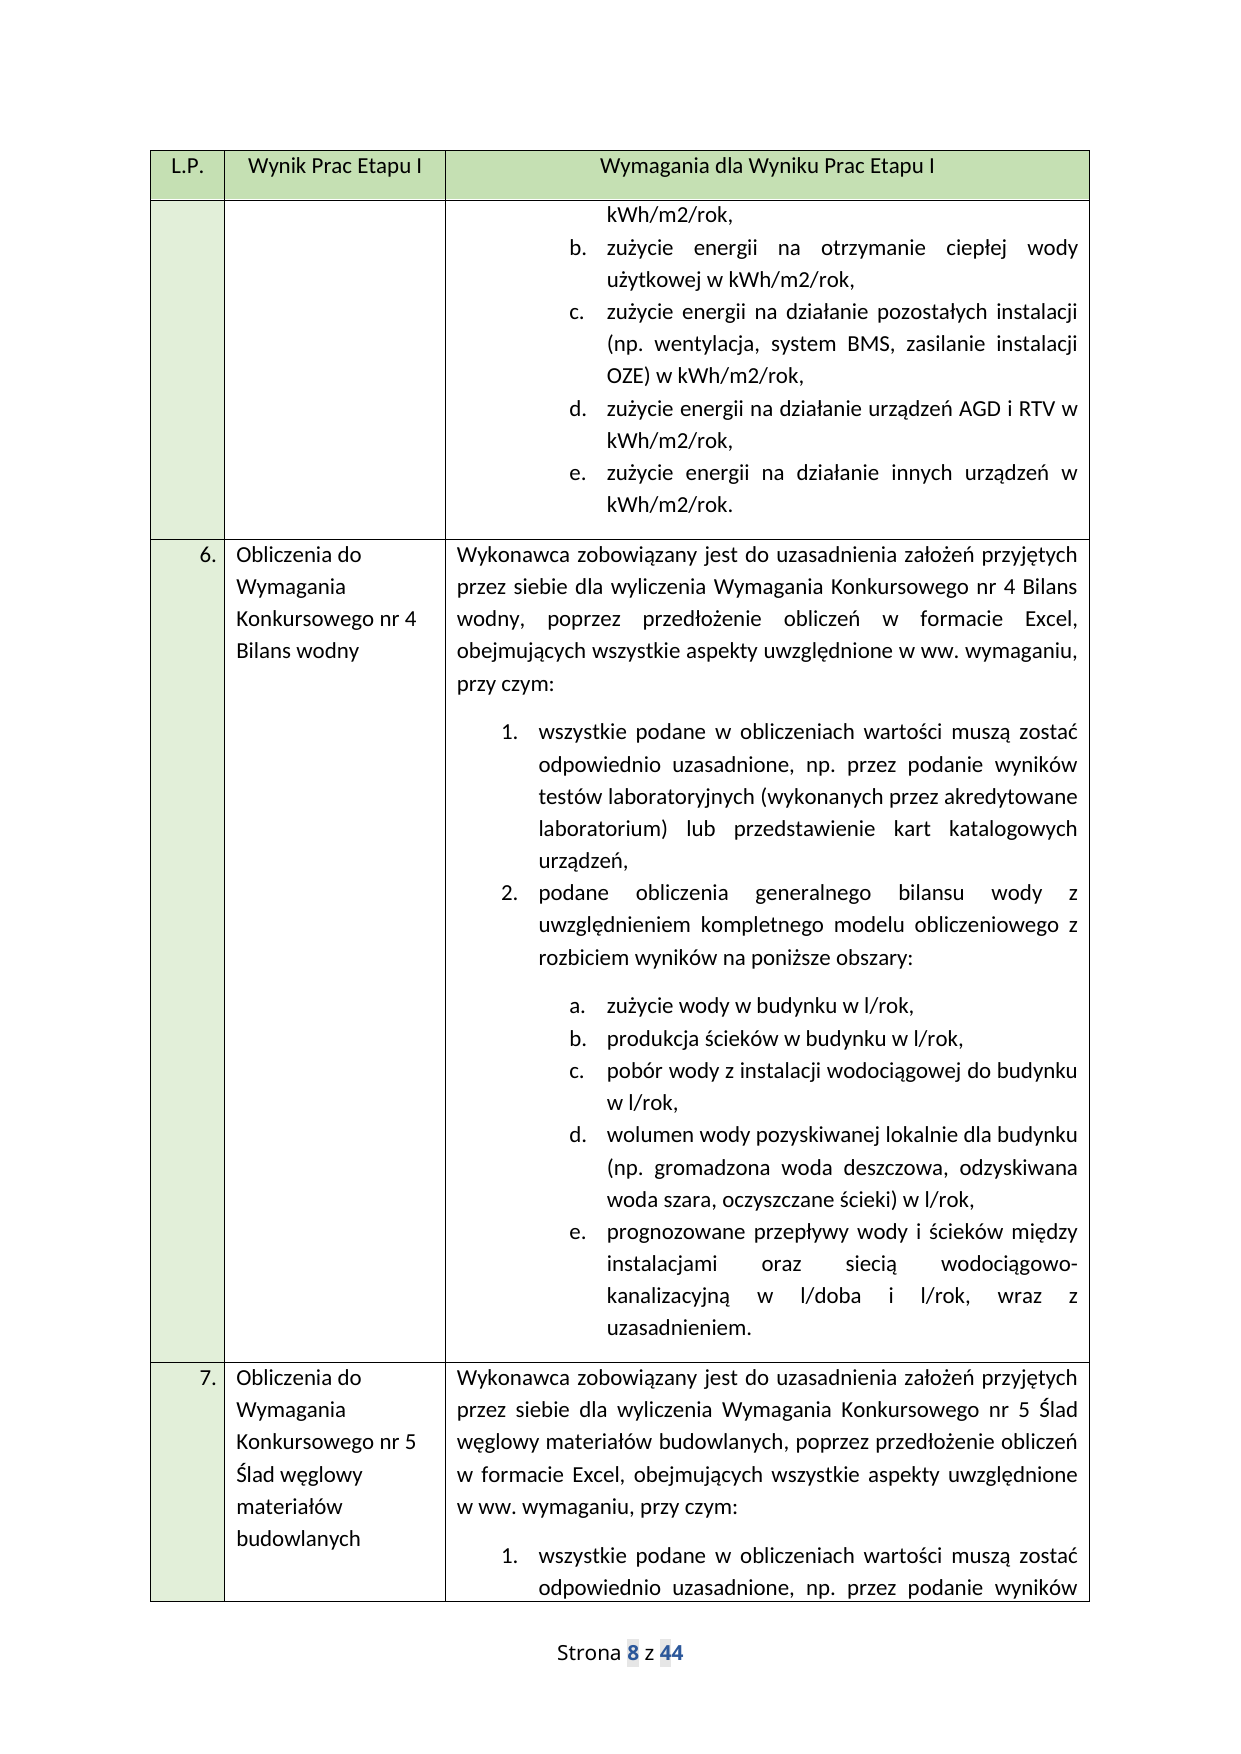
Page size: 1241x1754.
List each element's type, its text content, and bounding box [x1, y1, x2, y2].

table_cell [151, 1363, 224, 1601]
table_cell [446, 1363, 1089, 1601]
table_cell [151, 201, 224, 539]
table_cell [225, 1363, 445, 1601]
table_cell Obliczenia do Wymagania Konkursowego nr 4 Bilans wodny [225, 540, 445, 1362]
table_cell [225, 201, 445, 539]
table_cell Wykonawca zobowiązany jest do uzasadnienia założeń przyjętych przez siebie dla wyliczenia Wymagania Konkursowego nr 4 Bilans wodny, poprzez przedłożenie obliczeń w formacie Excel, obejmujących wszystkie aspekty uwzględnione w ww. wymaganiu, przy czym: wszystkie podane w obliczeniach wartości muszą zostać odpowiednio uzasadnione, np. przez podanie wyników testów laboratoryjnych (wykonanych przez akredytowane laboratorium) lub przedstawienie kart katalogowych urządzeń, podane obliczenia generalnego bilansu wody z uwzględnieniem kompletnego modelu obliczeniowego z rozbiciem wyników na poniższe obszary: zużycie wody w budynku w l/rok, produkcja ścieków w budynku w l/rok, pobór wody z instalacji wodociągowej do budynku w l/rok, wolumen wody pozyskiwanej lokalnie dla budynku (np. gromadzona woda deszczowa, odzyskiwana woda szara, oczyszczane ścieki) w l/rok, prognozowane przepływy wody i ścieków między instalacjami oraz siecią wodociągowo-kanalizacyjną w l/doba i l/rok, wraz z uzasadnieniem. [446, 540, 1089, 1362]
table_header Wymagania dla Wyniku Prac Etapu I [446, 151, 1089, 199]
table_header L.P. [151, 151, 224, 199]
table_header Wynik Prac Etapu I [225, 151, 445, 199]
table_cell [446, 201, 1089, 539]
table_cell [151, 540, 224, 1362]
